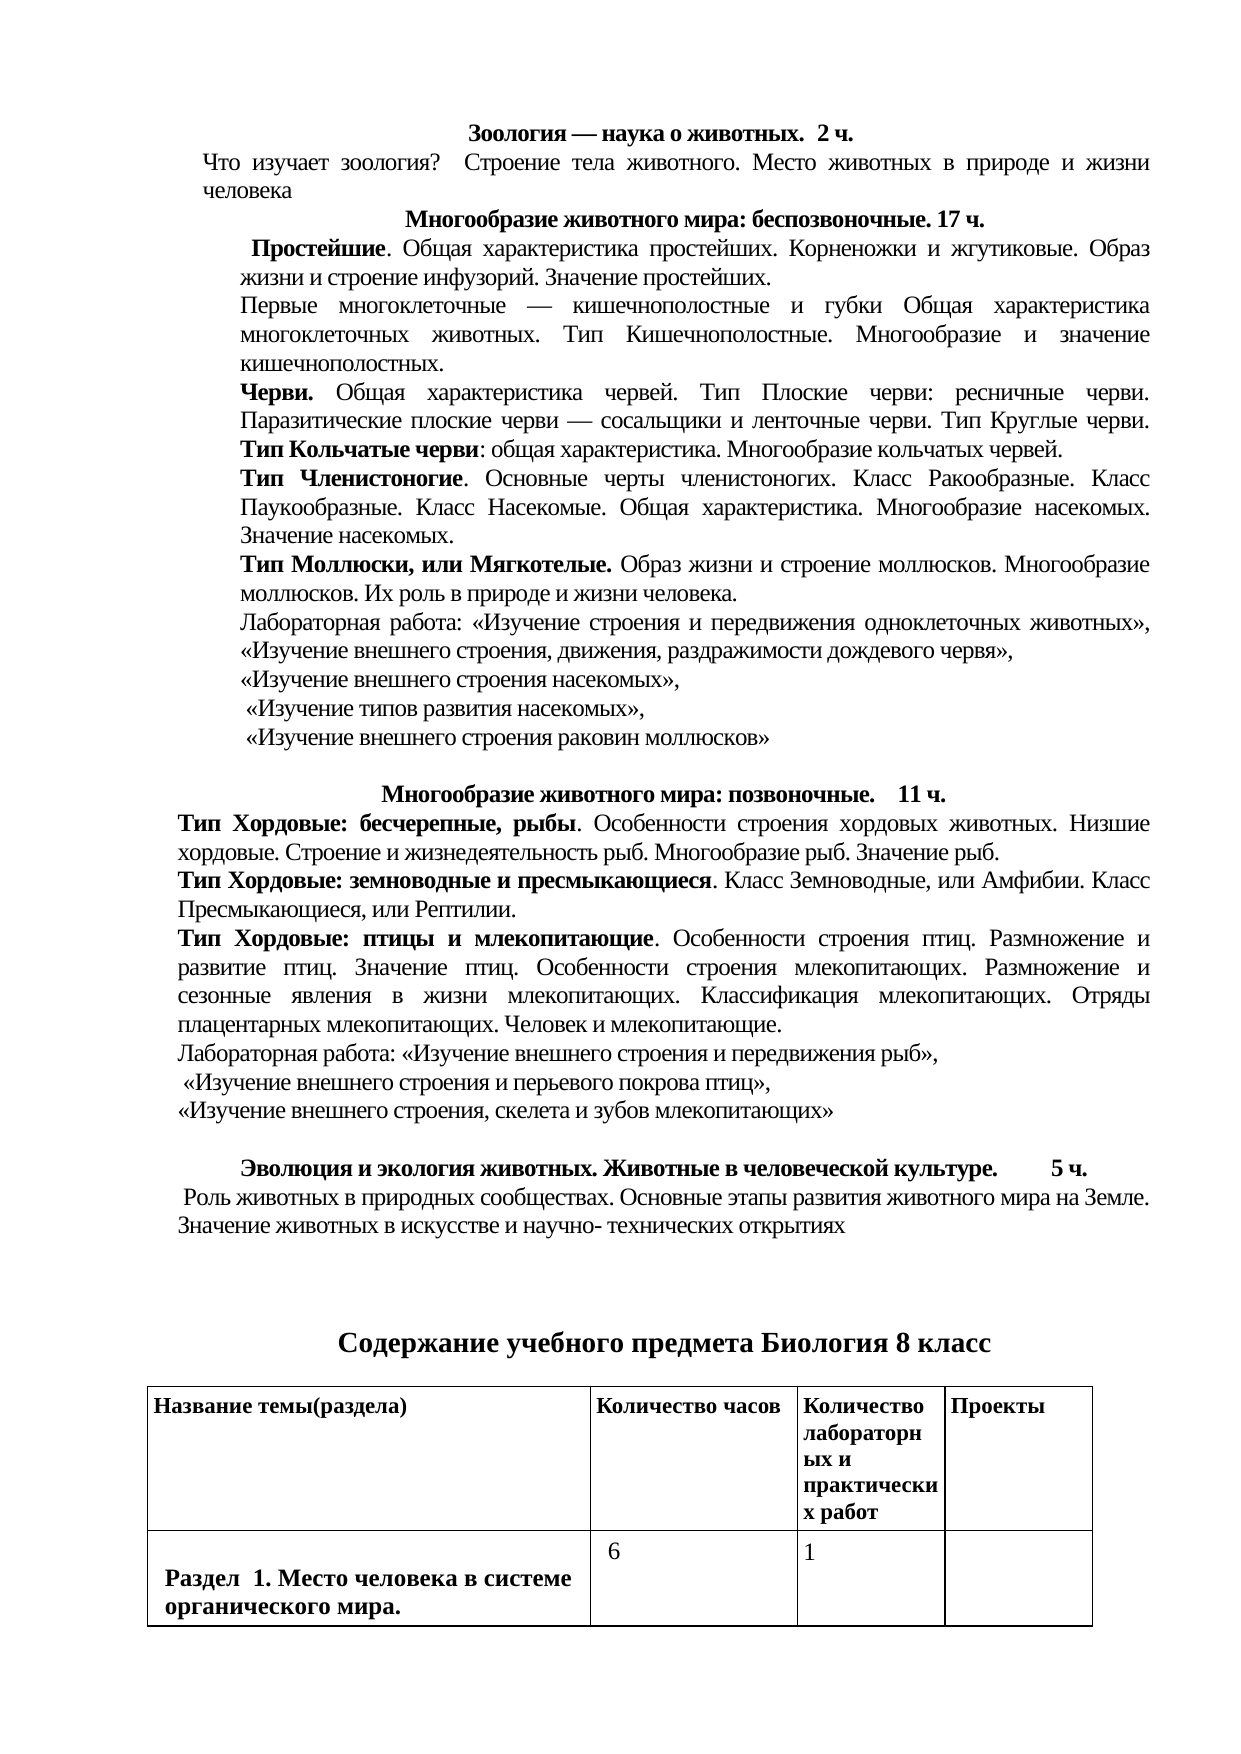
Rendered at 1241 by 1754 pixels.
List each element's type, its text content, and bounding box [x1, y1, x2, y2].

text Что изучает зоология? Строение тела животного. Место животных в природе и жизни человека [202, 147, 1151, 204]
list Лабораторная работа: «Изучение строения и передвижения одноклеточных животных», «Изучение внешнего строения, движения, раздражимости дождевого червя», [240, 607, 1151, 664]
list «Изучение внешнего строения раковин моллюсков» [240, 722, 1151, 751]
list Многообразие животного мира: беспозвоночные. 17 ч. [240, 204, 1151, 233]
list Тип Моллюски, или Мягкотелые. Образ жизни и строение моллюсков. Многообразие моллюсков. Их роль в природе и жизни человека. [240, 549, 1151, 607]
text Тип Хордовые: птицы и млекопитающие. Особенности строения птиц. Размножение и развитие птиц. Значение птиц. Особенности строения млекопитающих. Размножение и сезонные явления в жизни млекопитающих. Классификация млекопитающих. Отряды плацентарных млекопитающих. Человек и млекопитающие. [177, 923, 1151, 1038]
text Эволюция и экология животных. Животные в человеческой культуре. 5 ч. [177, 1153, 1151, 1182]
text Роль животных в природных сообществах. Основные этапы развития животного мира на Земле. Значение животных в искусстве и научно- технических открытиях [177, 1182, 1151, 1239]
text Тип Хордовые: бесчерепные, рыбы. Особенности строения хордовых животных. Низшие хордовые. Строение и жизнедеятельность рыб. Многообразие рыб. Значение рыб. [177, 808, 1151, 866]
table_header Количество лабораторных и практических работ [798, 1387, 944, 1530]
text Зоология — наука о животных. 2 ч. [202, 118, 1151, 147]
list Черви. Общая характеристика червей. Тип Плоские черви: ресничные черви. Паразитические плоские черви — сосальщики и ленточные черви. Тип Круглые черви. Тип Кольчатые черви: общая характеристика. Многообразие кольчатых червей. [240, 377, 1151, 463]
list Первые многоклеточные — кишечнополостные и губки Общая характеристика многоклеточных животных. Тип Кишечнополостные. Многообразие и значение кишечнополостных. [240, 291, 1151, 377]
list Тип Членистоногие. Основные черты членистоногих. Класс Ракообразные. Класс Паукообразные. Класс Насекомые. Общая характеристика. Многообразие насекомых. Значение насекомых. [240, 463, 1151, 549]
text Тип Хордовые: земноводные и пресмыкающиеся. Класс Земноводные, или Амфибии. Класс Пресмыкающиеся, или Рептилии. [177, 866, 1151, 923]
table_header Проекты [946, 1387, 1092, 1530]
table_cell Раздел 1. Место человека в системе органического мира. [148, 1531, 590, 1625]
table_cell [946, 1531, 1092, 1625]
table_header Название темы(раздела) [148, 1387, 590, 1530]
text «Изучение внешнего строения и перьевого покрова птиц», [177, 1067, 1151, 1096]
list Простейшие. Общая характеристика простейших. Корненожки и жгутиковые. Образ жизни и строение инфузорий. Значение простейших. [240, 233, 1151, 291]
text Лабораторная работа: «Изучение внешнего строения и передвижения рыб», [177, 1038, 1151, 1067]
list «Изучение внешнего строения насекомых», [240, 664, 1151, 693]
table_cell 6 [591, 1531, 797, 1625]
table_header Количество часов [591, 1387, 797, 1530]
text Многообразие животного мира: позвоночные. 11 ч. [177, 779, 1151, 808]
table_cell 1 [798, 1531, 944, 1625]
text Содержание учебного предмета Биология 8 класс [177, 1326, 1152, 1359]
text «Изучение внешнего строения, скелета и зубов млекопитающих» [177, 1096, 1151, 1124]
list «Изучение типов развития насекомых», [240, 693, 1151, 722]
